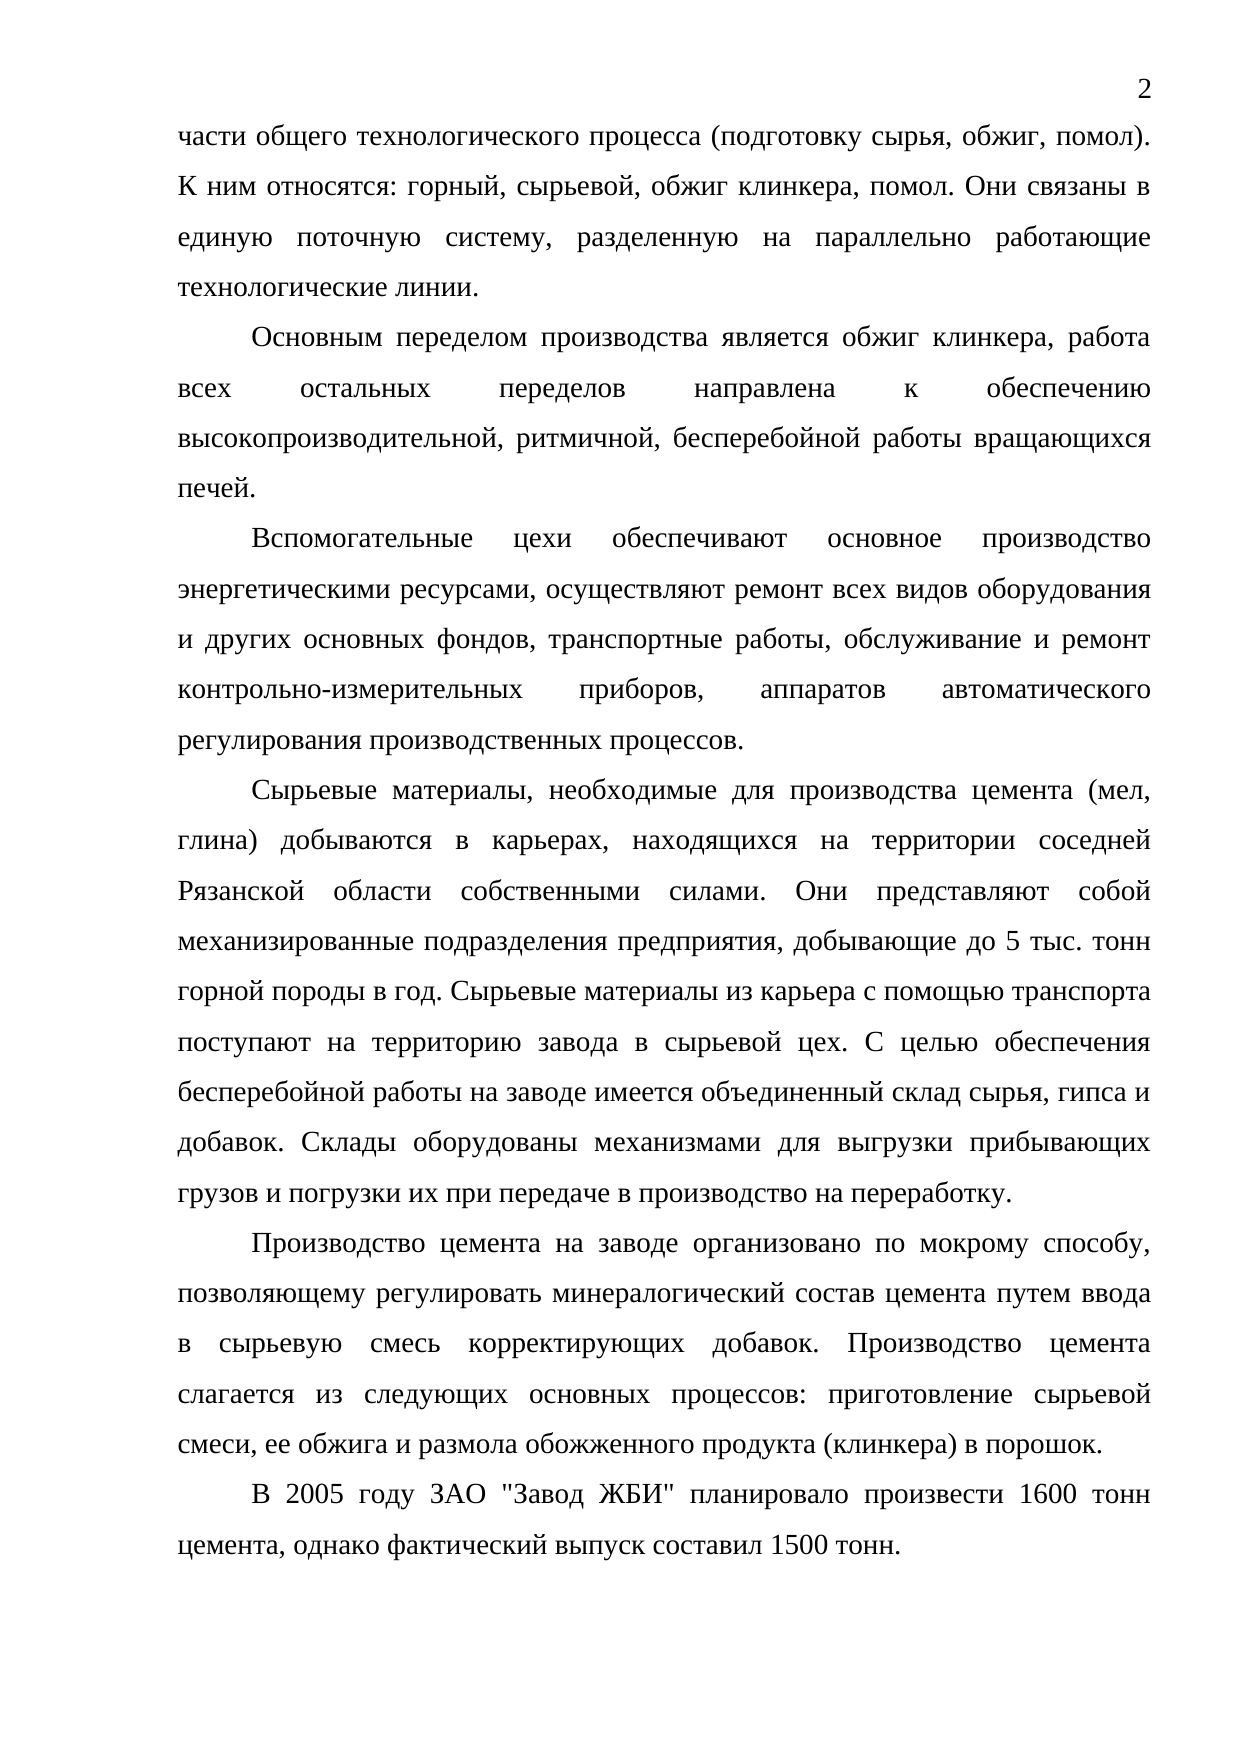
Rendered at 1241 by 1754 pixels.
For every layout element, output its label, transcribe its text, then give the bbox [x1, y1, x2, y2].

text В 2005 году ЗАО "Завод ЖБИ" планировало произвести 1600 тонн цемента, однако фактический выпуск составил 1500 тонн. [177, 1477, 1152, 1560]
text Производство цемента на заводе организовано по мокрому способу, позволяющему регулировать минералогический состав цемента путем ввода в сырьевую смесь корректирующих добавок. Производство цемента слагается из следующих основных процессов: приготовление сырьевой смеси, ее обжига и размола обожженного продукта (клинкера) в порошок. [177, 1225, 1152, 1460]
text Основным переделом производства является обжиг клинкера, работа всех остальных переделов направлена к обеспечению высокопроизводительной, ритмичной, бесперебойной работы вращающихся печей. [177, 319, 1152, 504]
text Вспомогательные цехи обеспечивают основное производство энергетическими ресурсами, осуществляют ремонт всех видов оборудования и других основных фондов, транспортные работы, обслуживание и ремонт контрольно-измерительных приборов, аппаратов автоматического регулирования производственных процессов. [177, 521, 1152, 755]
text Сырьевые материалы, необходимые для производства цемента (мел, глина) добываются в карьерах, находящихся на территории соседней Рязанской области собственными силами. Они представляют собой механизированные подразделения предприятия, добывающие до 5 тыс. тонн горной породы в год. Сырьевые материалы из карьера с помощью транспорта поступают на территорию завода в сырьевой цех. С целью обеспечения бесперебойной работы на заводе имеется объединенный склад сырья, гипса и добавок. Склады оборудованы механизмами для выгрузки прибывающих грузов и погрузки их при передаче в производство на переработку. [177, 772, 1152, 1208]
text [177, 118, 1152, 303]
